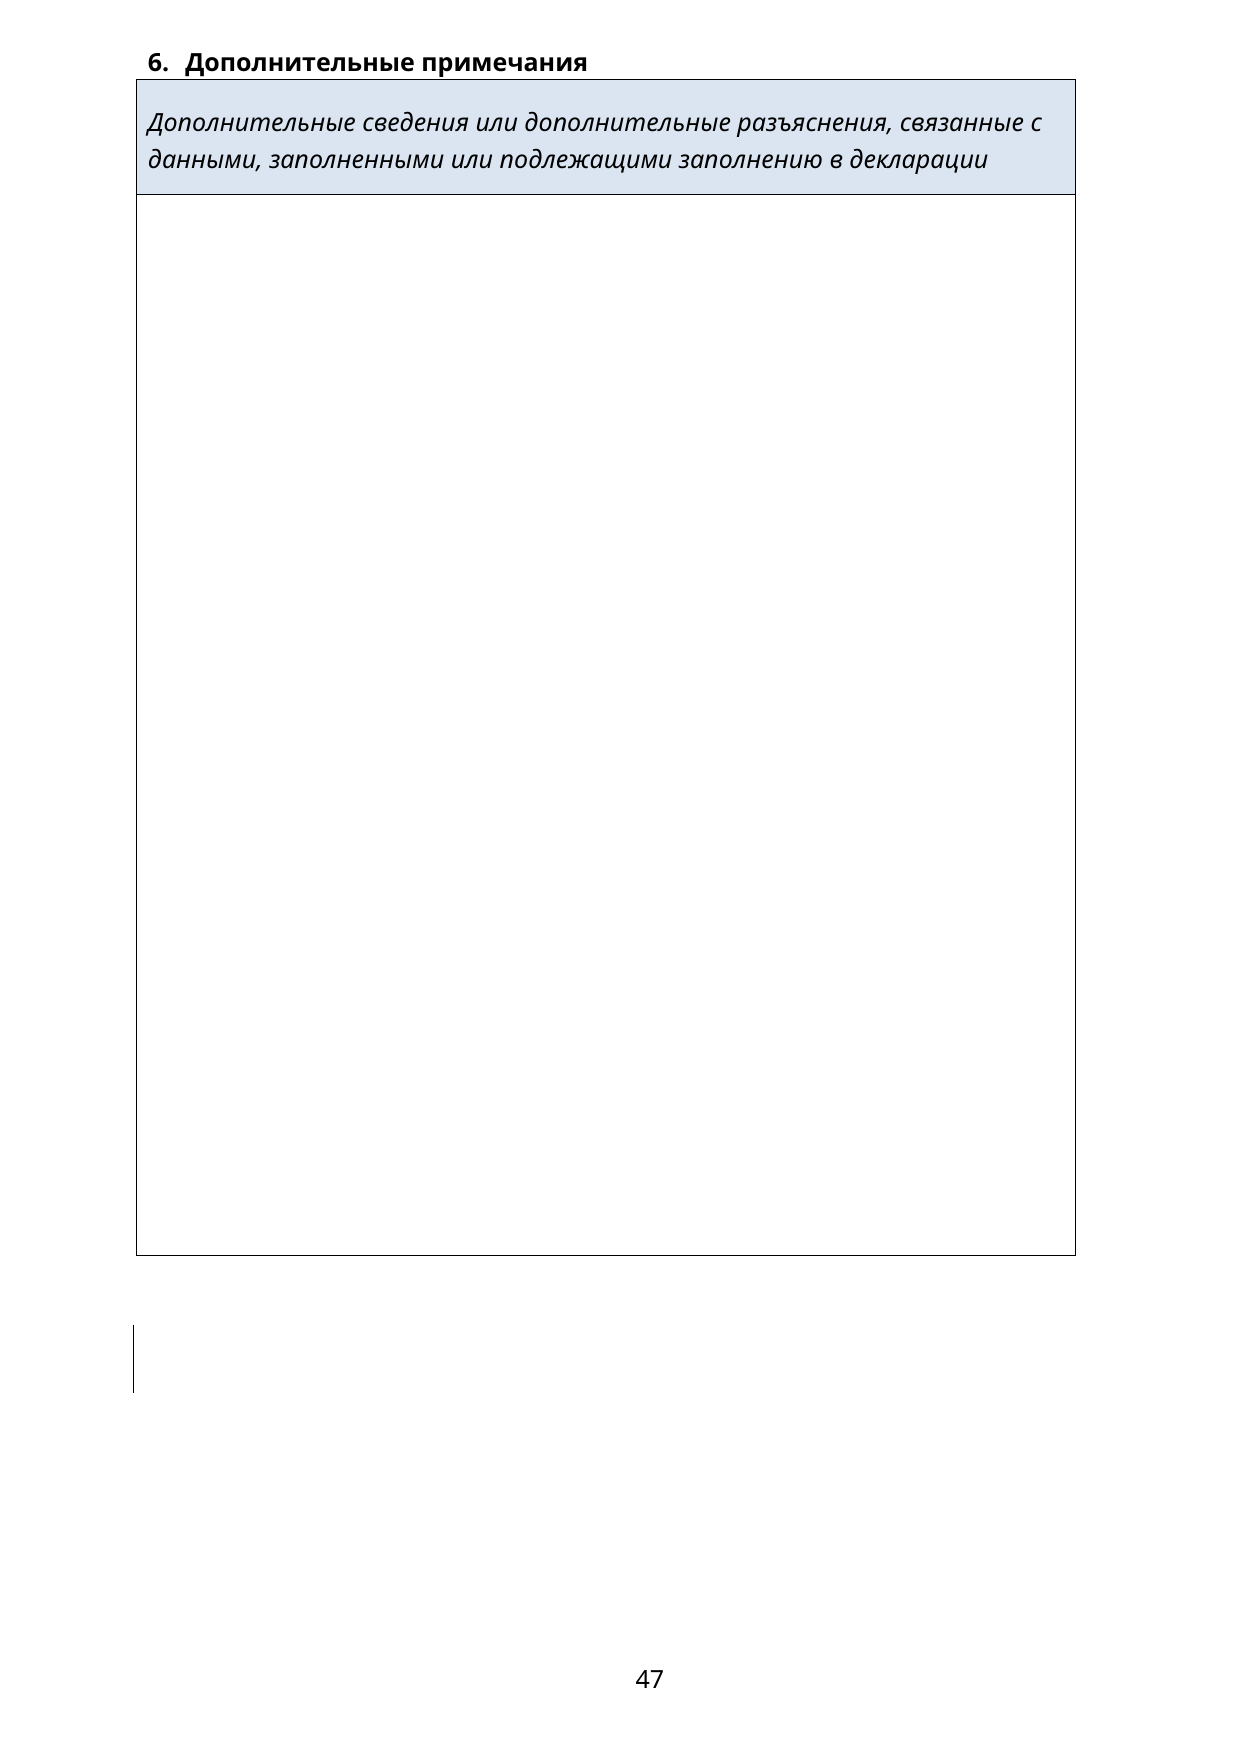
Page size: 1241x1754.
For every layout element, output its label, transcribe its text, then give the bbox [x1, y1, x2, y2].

table_header Дополнительные сведения или дополнительные разъяснения, связанные с данными, заполненными или подлежащими заполнению в декларации [137, 80, 1075, 194]
list Дополнительные примечания [148, 44, 1152, 78]
table_cell [137, 195, 1075, 1255]
